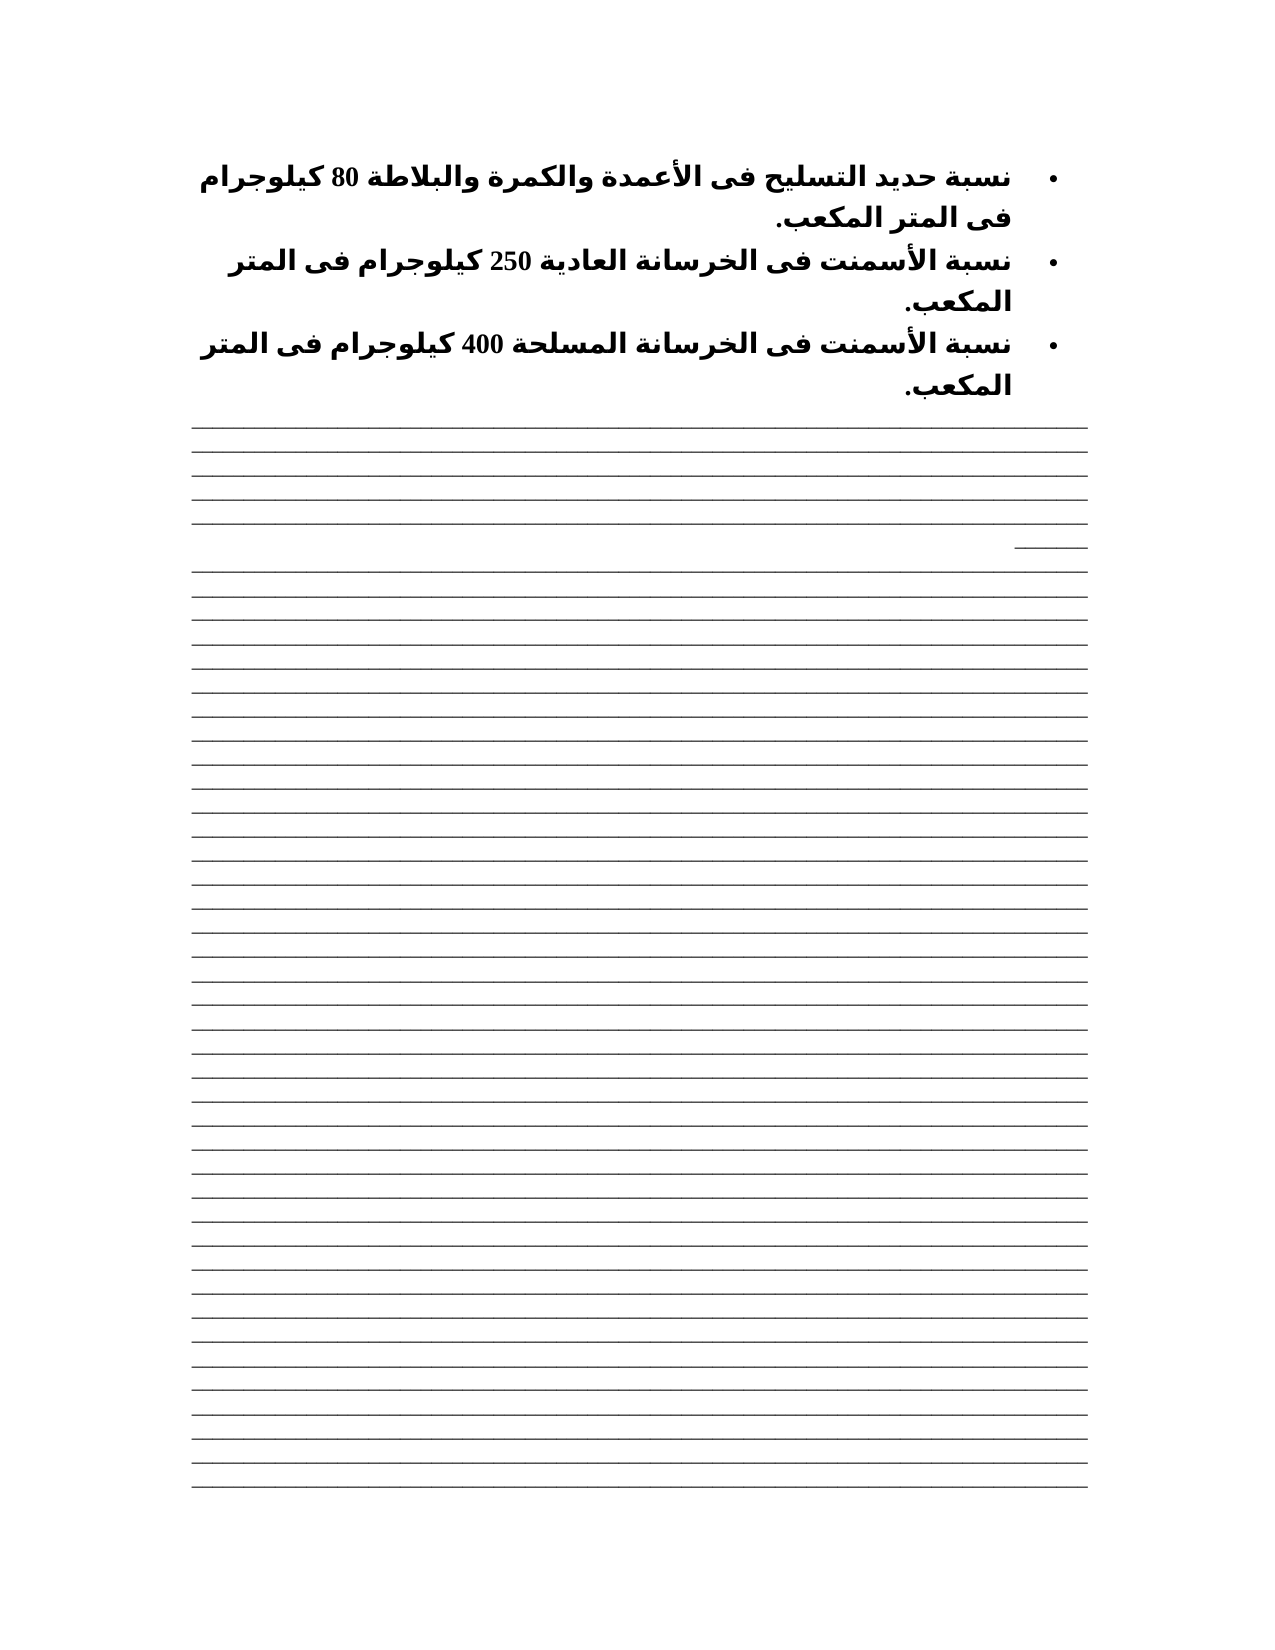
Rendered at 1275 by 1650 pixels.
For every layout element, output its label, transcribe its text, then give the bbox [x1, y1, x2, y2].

list نسبة حديد التسليح فى الأعمدة والكمرة والبلاطة 80 كيلوجرام فى المتر المكعب. [187, 150, 1050, 234]
list نسبة الأسمنت فى الخرسانة المسلحة 400 كيلوجرام فى المتر المكعب. [187, 328, 1050, 412]
list نسبة الأسمنت فى الخرسانة العادية 250 كيلوجرام فى المتر المكعب. [187, 239, 1050, 323]
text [187, 417, 1087, 1500]
